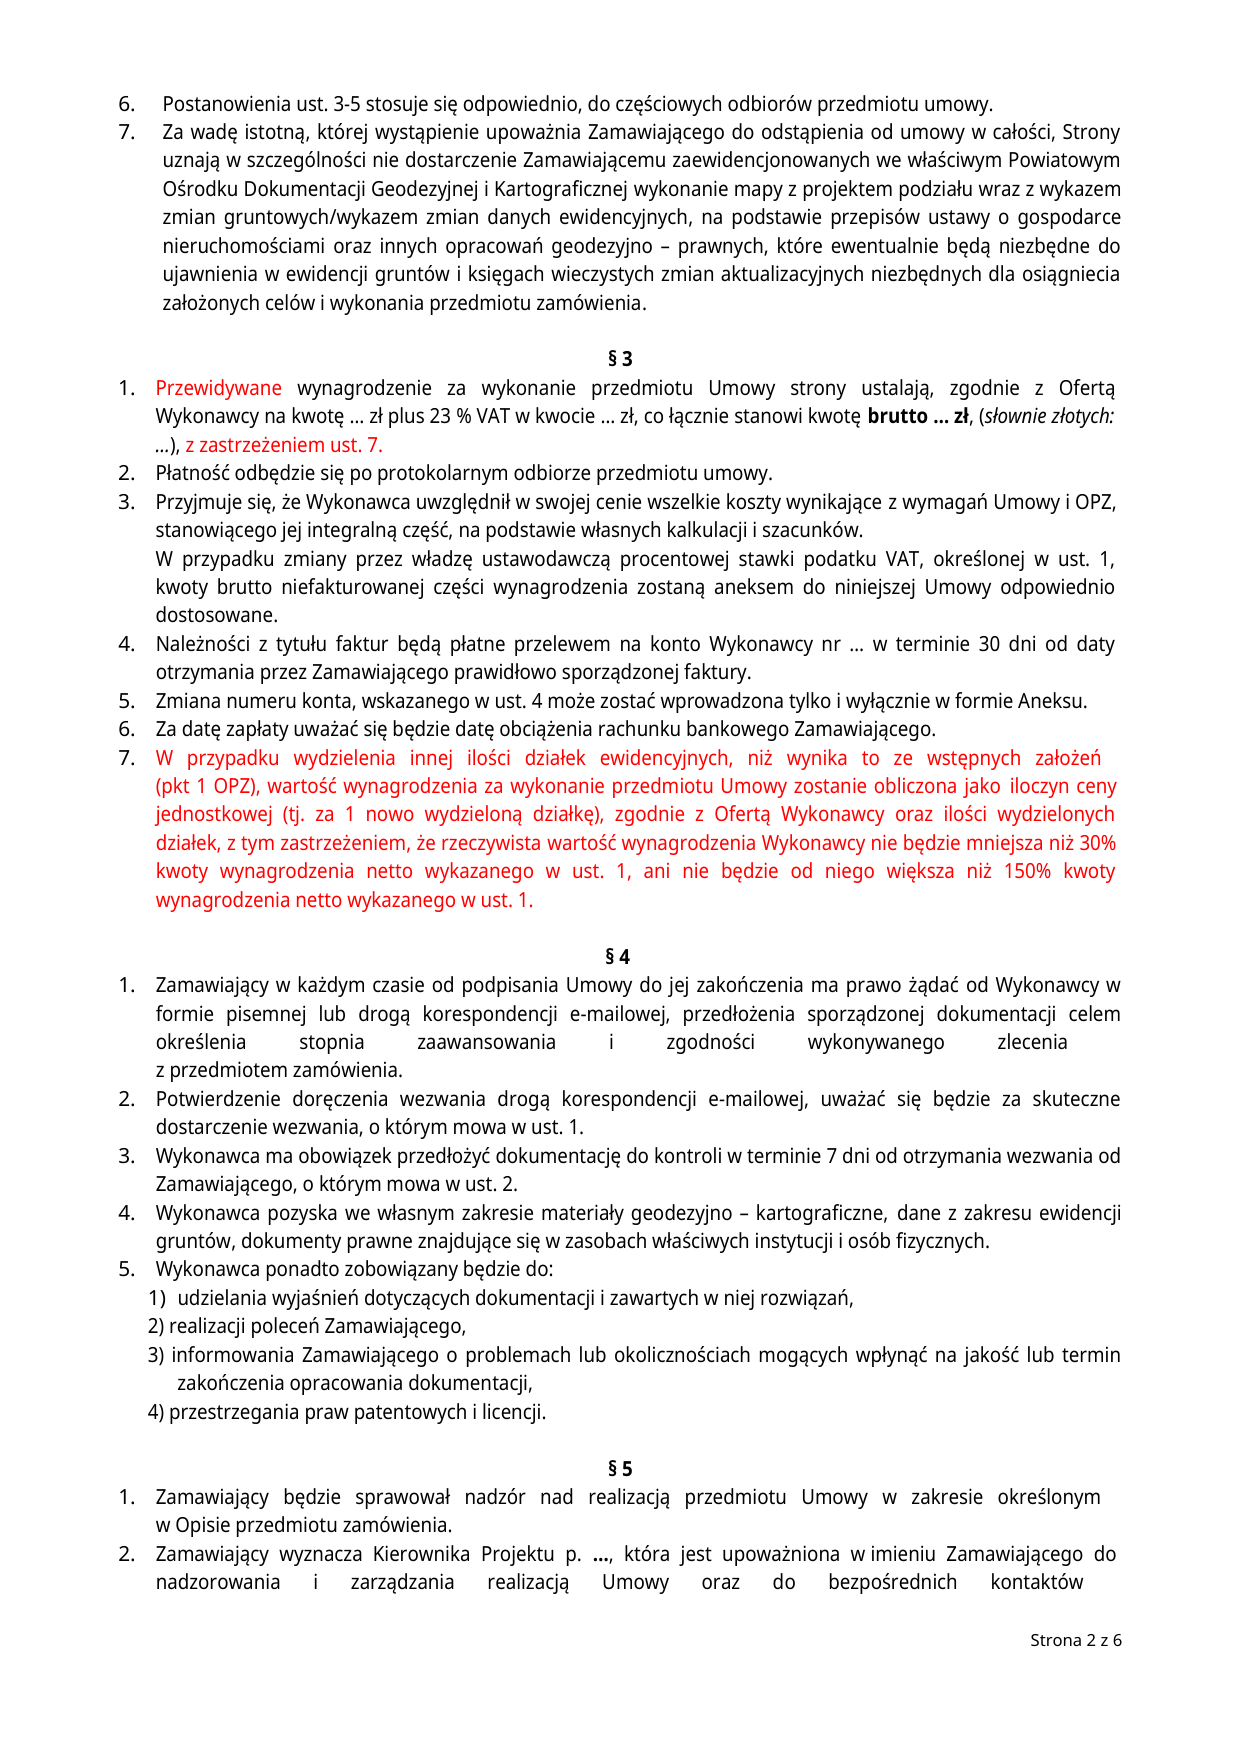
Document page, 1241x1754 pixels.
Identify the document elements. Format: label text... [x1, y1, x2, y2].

text § 3 [118, 344, 1122, 373]
list Wykonawca ma obowiązek przedłożyć dokumentację do kontroli w terminie 7 dni od otrzymania wezwania od Zamawiającego, o którym mowa w ust. 2. [118, 1141, 1122, 1198]
list Wykonawca pozyska we własnym zakresie materiały geodezyjno – kartograficzne, dane z zakresu ewidencji gruntów, dokumenty prawne znajdujące się w zasobach właściwych instytucji i osób fizycznych. [118, 1198, 1122, 1254]
text 4) przestrzegania praw patentowych i licencji. [148, 1397, 1122, 1425]
list Za wadę istotną, której wystąpienie upoważnia Zamawiającego do odstąpienia od umowy w całości, Strony uznają w szczególności nie dostarczenie Zamawiającemu zaewidencjonowanych we właściwym Powiatowym Ośrodku Dokumentacji Geodezyjnej i Kartograficznej wykonanie mapy z projektem podziału wraz z wykazem zmian gruntowych/wykazem zmian danych ewidencyjnych, na podstawie przepisów ustawy o gospodarce nieruchomościami oraz innych opracowań geodezyjno – prawnych, które ewentualnie będą niezbędne do ujawnienia w ewidencji gruntów i księgach wieczystych zmian aktualizacyjnych niezbędnych dla osiągniecia założonych celów i wykonania przedmiotu zamówienia. [118, 117, 1122, 316]
text § 5 [118, 1454, 1122, 1482]
list Postanowienia ust. 3-5 stosuje się odpowiednio, do częściowych odbiorów przedmiotu umowy. [118, 89, 1122, 117]
text W przypadku zmiany przez władzę ustawodawczą procentowej stawki podatku VAT, określonej w ust. 1, kwoty brutto niefakturowanej części wynagrodzenia zostaną aneksem do niniejszej Umowy odpowiednio dostosowane. [155, 544, 1117, 629]
list Należności z tytułu faktur będą płatne przelewem na konto Wykonawcy nr … w terminie 30 dni od daty otrzymania przez Zamawiającego prawidłowo sporządzonej faktury. [118, 629, 1117, 686]
list Za datę zapłaty uważać się będzie datę obciążenia rachunku bankowego Zamawiającego. [118, 714, 1117, 743]
list Wykonawca ponadto zobowiązany będzie do: [118, 1254, 1122, 1283]
list Zmiana numeru konta, wskazanego w ust. 4 może zostać wprowadzona tylko i wyłącznie w formie Aneksu. [118, 686, 1117, 714]
list Przewidywane wynagrodzenie za wykonanie przedmiotu Umowy strony ustalają, zgodnie z Ofertą Wykonawcy na kwotę … zł plus 23 % VAT w kwocie … zł, co łącznie stanowi kwotę brutto … zł, (słownie złotych: …), z zastrzeżeniem ust. 7. [118, 373, 1117, 458]
list Zamawiający będzie sprawował nadzór nad realizacją przedmiotu Umowy w zakresie określonym w Opisie przedmiotu zamówienia. [118, 1482, 1117, 1539]
list Zamawiający w każdym czasie od podpisania Umowy do jej zakończenia ma prawo żądać od Wykonawcy w formie pisemnej lub drogą korespondencji e-mailowej, przedłożenia sporządzonej dokumentacji celem określenia stopnia zaawansowania i zgodności wykonywanego zlecenia z przedmiotem zamówienia. [118, 970, 1122, 1084]
list udzielania wyjaśnień dotyczących dokumentacji i zawartych w niej rozwiązań, [148, 1283, 1122, 1311]
text 3) informowania Zamawiającego o problemach lub okolicznościach mogących wpłynąć na jakość lub termin zakończenia opracowania dokumentacji, [148, 1340, 1122, 1397]
text § 4 [118, 942, 1117, 970]
list Potwierdzenie doręczenia wezwania drogą korespondencji e-mailowej, uważać się będzie za skuteczne dostarczenie wezwania, o którym mowa w ust. 1. [118, 1084, 1122, 1141]
list Płatność odbędzie się po protokolarnym odbiorze przedmiotu umowy. [118, 458, 1117, 487]
list W przypadku wydzielenia innej ilości działek ewidencyjnych, niż wynika to ze wstępnych założeń (pkt 1 OPZ), wartość wynagrodzenia za wykonanie przedmiotu Umowy zostanie obliczona jako iloczyn ceny jednostkowej (tj. za 1 nowo wydzieloną działkę), zgodnie z Ofertą Wykonawcy oraz ilości wydzielonych działek, z tym zastrzeżeniem, że rzeczywista wartość wynagrodzenia Wykonawcy nie będzie mniejsza niż 30% kwoty wynagrodzenia netto wykazanego w ust. 1, ani nie będzie od niego większa niż 150% kwoty wynagrodzenia netto wykazanego w ust. 1. [118, 743, 1117, 913]
list Przyjmuje się, że Wykonawca uwzględnił w swojej cenie wszelkie koszty wynikające z wymagań Umowy i OPZ, stanowiącego jej integralną część, na podstawie własnych kalkulacji i szacunków. [118, 487, 1117, 544]
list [118, 1539, 1117, 1596]
text 2) realizacji poleceń Zamawiającego, [148, 1311, 1122, 1340]
